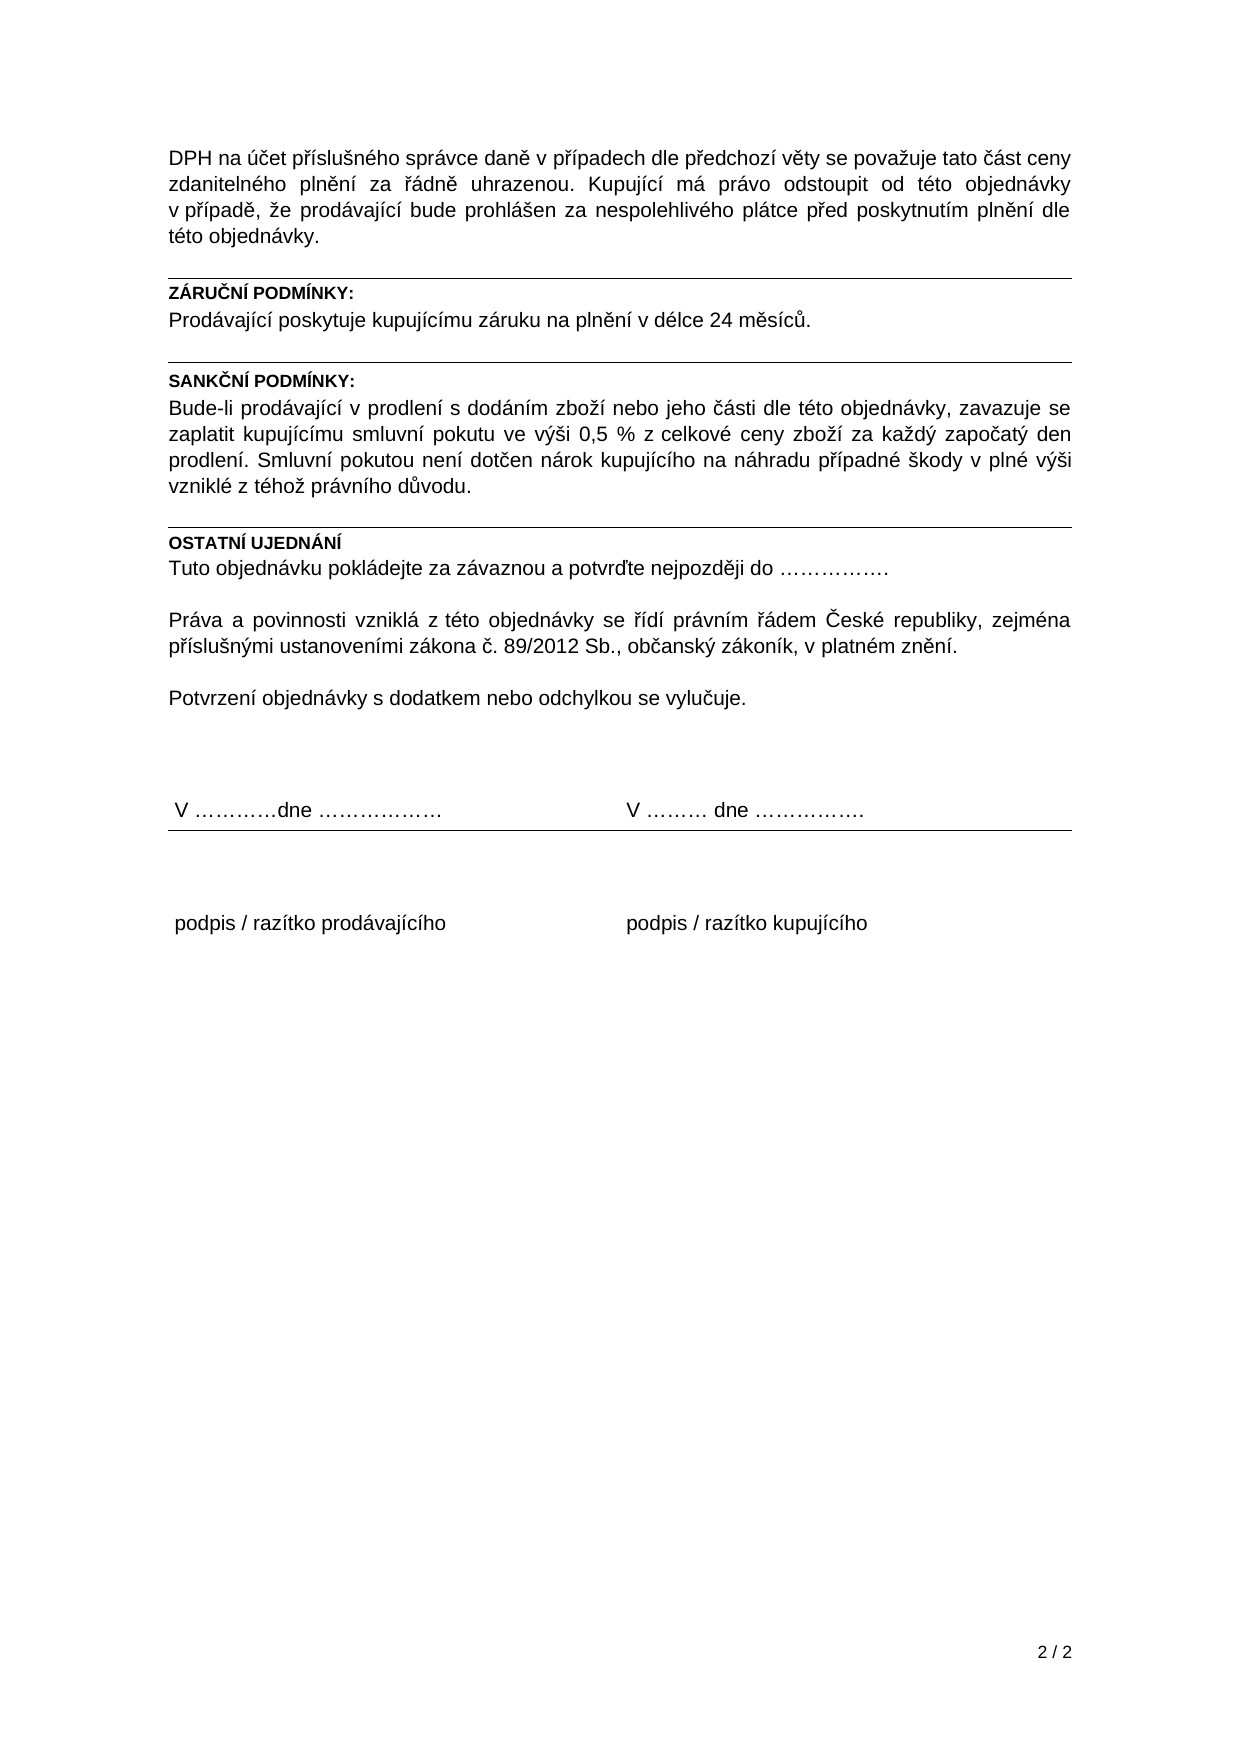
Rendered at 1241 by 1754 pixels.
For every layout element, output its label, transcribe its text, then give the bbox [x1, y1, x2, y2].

text OSTATNÍ UJEDNÁNÍ [168, 528, 1072, 554]
text Záruční podmínky: [168, 279, 1072, 304]
table_header V ……… dne ……………. [620, 711, 1072, 830]
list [168, 145, 1072, 249]
text Sankční podmínky: [168, 363, 1072, 393]
text Tuto objednávku pokládejte za závaznou a potvrďte nejpozději do ……………. [168, 554, 1072, 581]
table_header V …………dne ……………… [168, 711, 620, 830]
text Prodávající poskytuje kupujícímu záruku na plnění v délce 24 měsíců. [168, 307, 1072, 333]
text Práva a povinnosti vzniklá z této objednávky se řídí právním řádem České republiky, zejména příslušnými ustanoveními zákona č. 89/2012 Sb., občanský zákoník, v platném znění. [168, 607, 1072, 659]
table_cell podpis / razítko prodávajícího [168, 831, 620, 943]
list Bude-li prodávající v prodlení s dodáním zboží nebo jeho části dle této objednávky, zavazuje se zaplatit kupujícímu smluvní pokutu ve výši 0,5 % z celkové ceny zboží za každý započatý den prodlení. Smluvní pokutou není dotčen nárok kupujícího na náhradu případné škody v plné výši vzniklé z téhož právního důvodu. [168, 395, 1072, 499]
text Potvrzení objednávky s dodatkem nebo odchylkou se vylučuje. [168, 685, 1072, 711]
table_cell podpis / razítko kupujícího [620, 831, 1072, 943]
